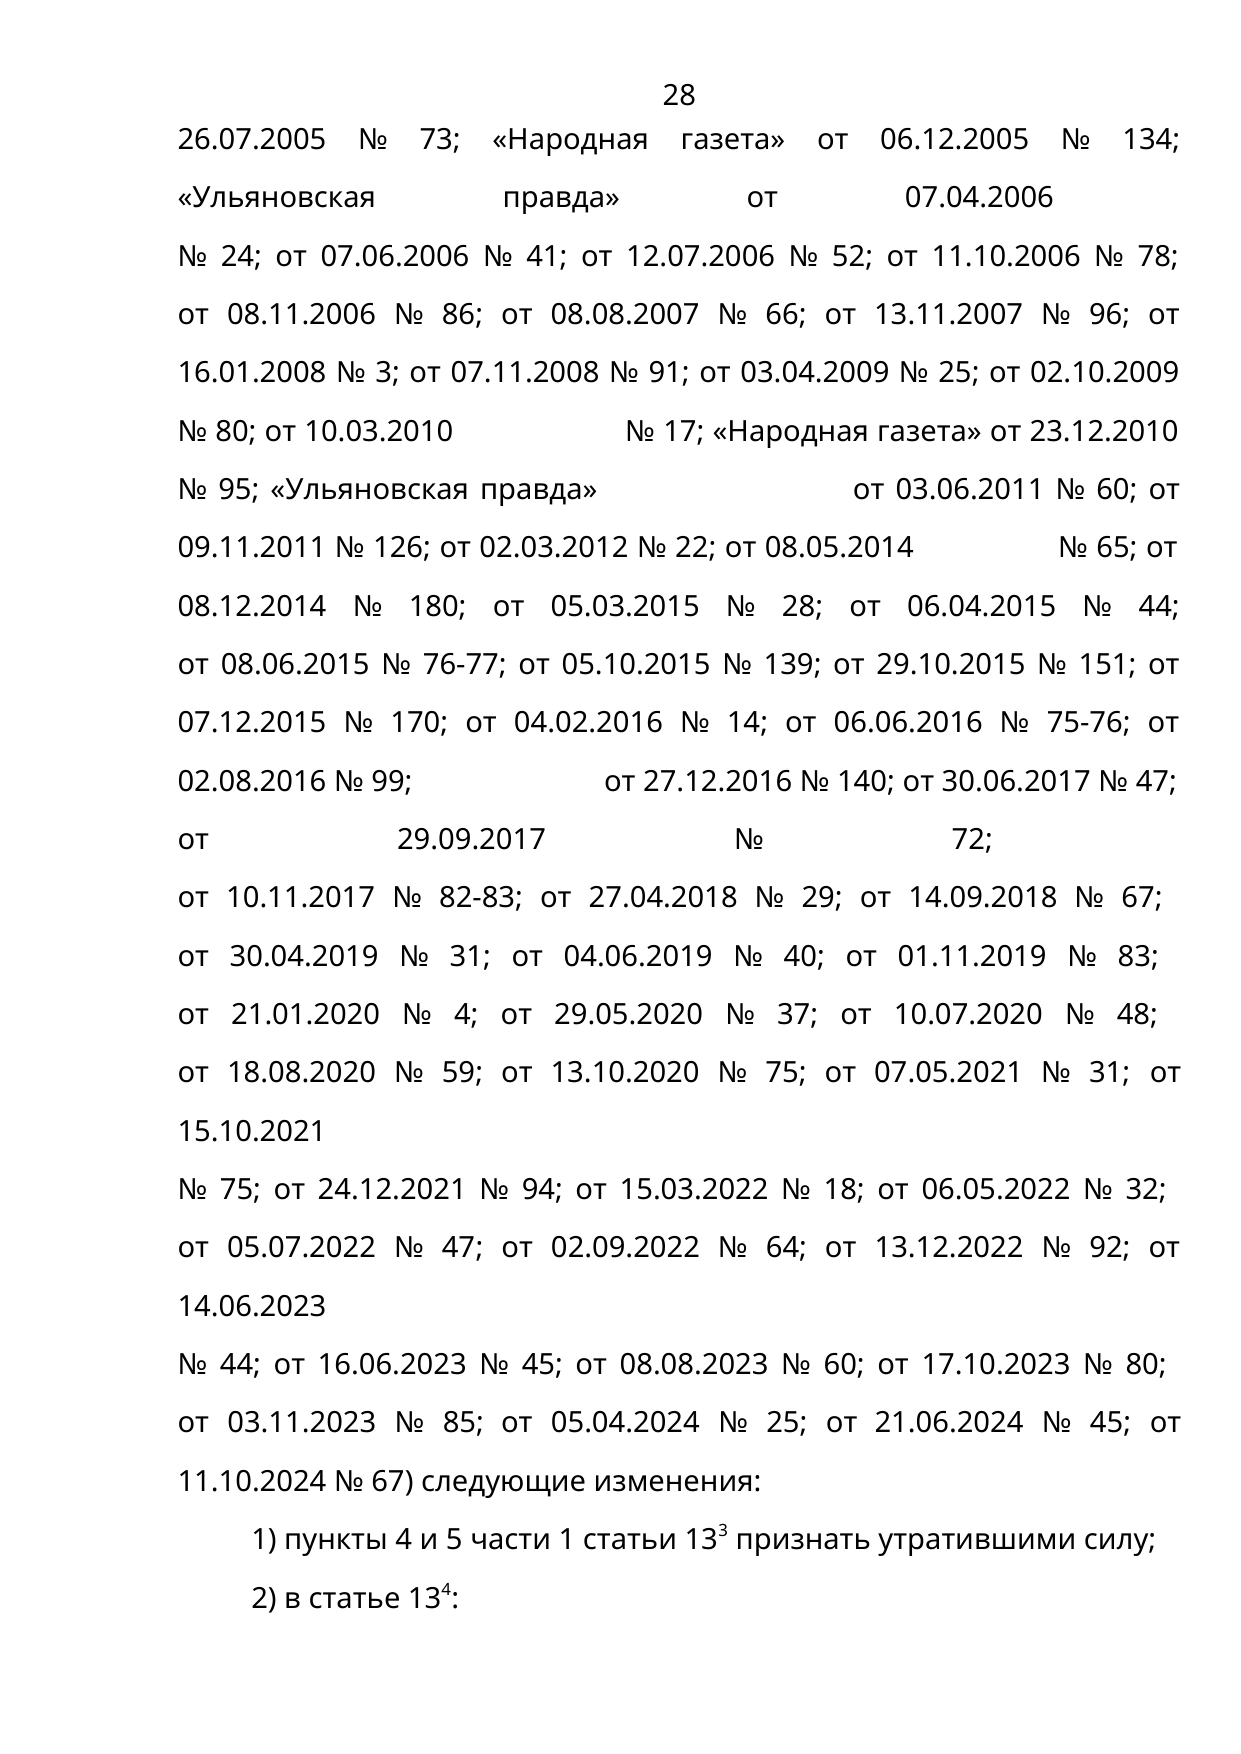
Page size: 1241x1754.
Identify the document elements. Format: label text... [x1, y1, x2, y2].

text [177, 118, 1181, 1499]
text 2) в статье 134: [177, 1578, 1181, 1617]
text 1) пункты 4 и 5 части 1 статьи 133 признать утратившими силу; [251, 1518, 1181, 1558]
